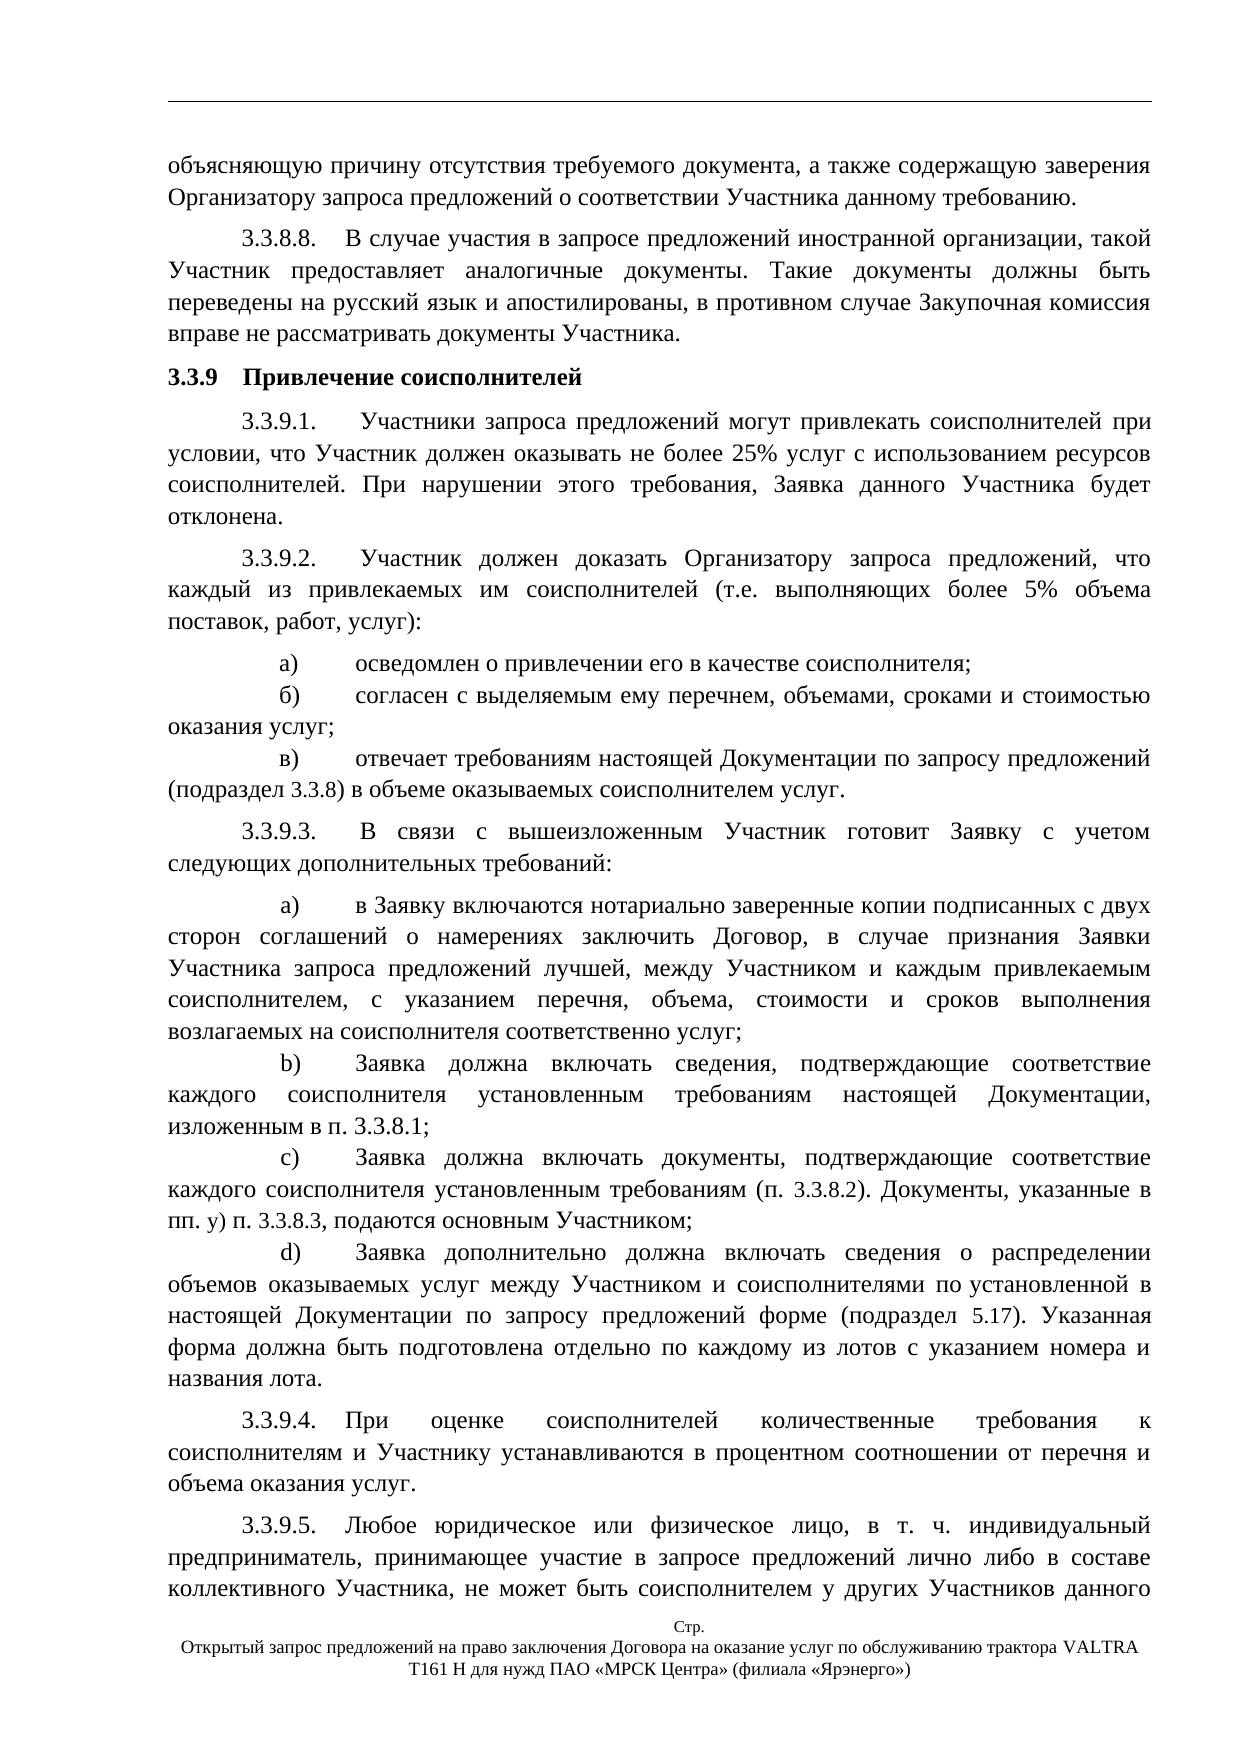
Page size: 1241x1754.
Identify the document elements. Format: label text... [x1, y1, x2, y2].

list осведомлен о привлечении его в качестве соисполнителя; [168, 648, 1152, 677]
list В случае участия в запросе предложений иностранной организации, такой Участник предоставляет аналогичные документы. Такие документы должны быть переведены на русский язык и апостилированы, в противном случае Закупочная комиссия вправе не рассматривать документы Участника. [168, 223, 1152, 347]
list Участники запроса предложений могут привлекать соисполнителей при условии, что Участник должен оказывать не более 25% услуг c использованием ресурсов соисполнителей. При нарушении этого требования, Заявка данного Участника будет отклонена. [168, 406, 1152, 530]
list Заявка дополнительно должна включать сведения о распределении объемов оказываемых услуг между Участником и соисполнителями по установленной в настоящей Документации по запросу предложений форме (подраздел 5.17). Указанная форма должна быть подготовлена отдельно по каждому из лотов с указанием номера и названия лота. [168, 1237, 1152, 1392]
list Заявка должна включать документы, подтверждающие соответствие каждого соисполнителя установленным требованиям (п. 3.3.8.2). Документы, указанные в пп. у) п. 3.3.8.3, подаются основным Участником; [168, 1142, 1152, 1234]
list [168, 150, 1152, 210]
list Участник должен доказать Организатору запроса предложений, что каждый из привлекаемых им соисполнителей (т.е. выполняющих более 5% объема поставок, работ, услуг): [168, 543, 1152, 635]
list При оценке соисполнителей количественные требования к соисполнителям и Участнику устанавливаются в процентном соотношении от перечня и объема оказания услуг. [168, 1405, 1152, 1497]
list В связи с вышеизложенным Участник готовит Заявку с учетом следующих дополнительных требований: [168, 816, 1152, 877]
list согласен с выделяемым ему перечнем, объемами, сроками и стоимостью оказания услуг; [168, 680, 1152, 740]
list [168, 1510, 1152, 1602]
subtitle Привлечение соисполнителей [168, 362, 1152, 391]
list отвечает требованиям настоящей Документации по запросу предложений (подраздел 3.3.8) в объеме оказываемых соисполнителем услуг. [168, 743, 1152, 803]
list Заявка должна включать сведения, подтверждающие соответствие каждого соисполнителя установленным требованиям настоящей Документации, изложенным в п. 3.3.8.1; [168, 1048, 1152, 1139]
list в Заявку включаются нотариально заверенные копии подписанных с двух сторон соглашений о намерениях заключить Договор, в случае признания Заявки Участника запроса предложений лучшей, между Участником и каждым привлекаемым соисполнителем, с указанием перечня, объема, стоимости и сроков выполнения возлагаемых на соисполнителя соответственно услуг; [168, 890, 1152, 1045]
